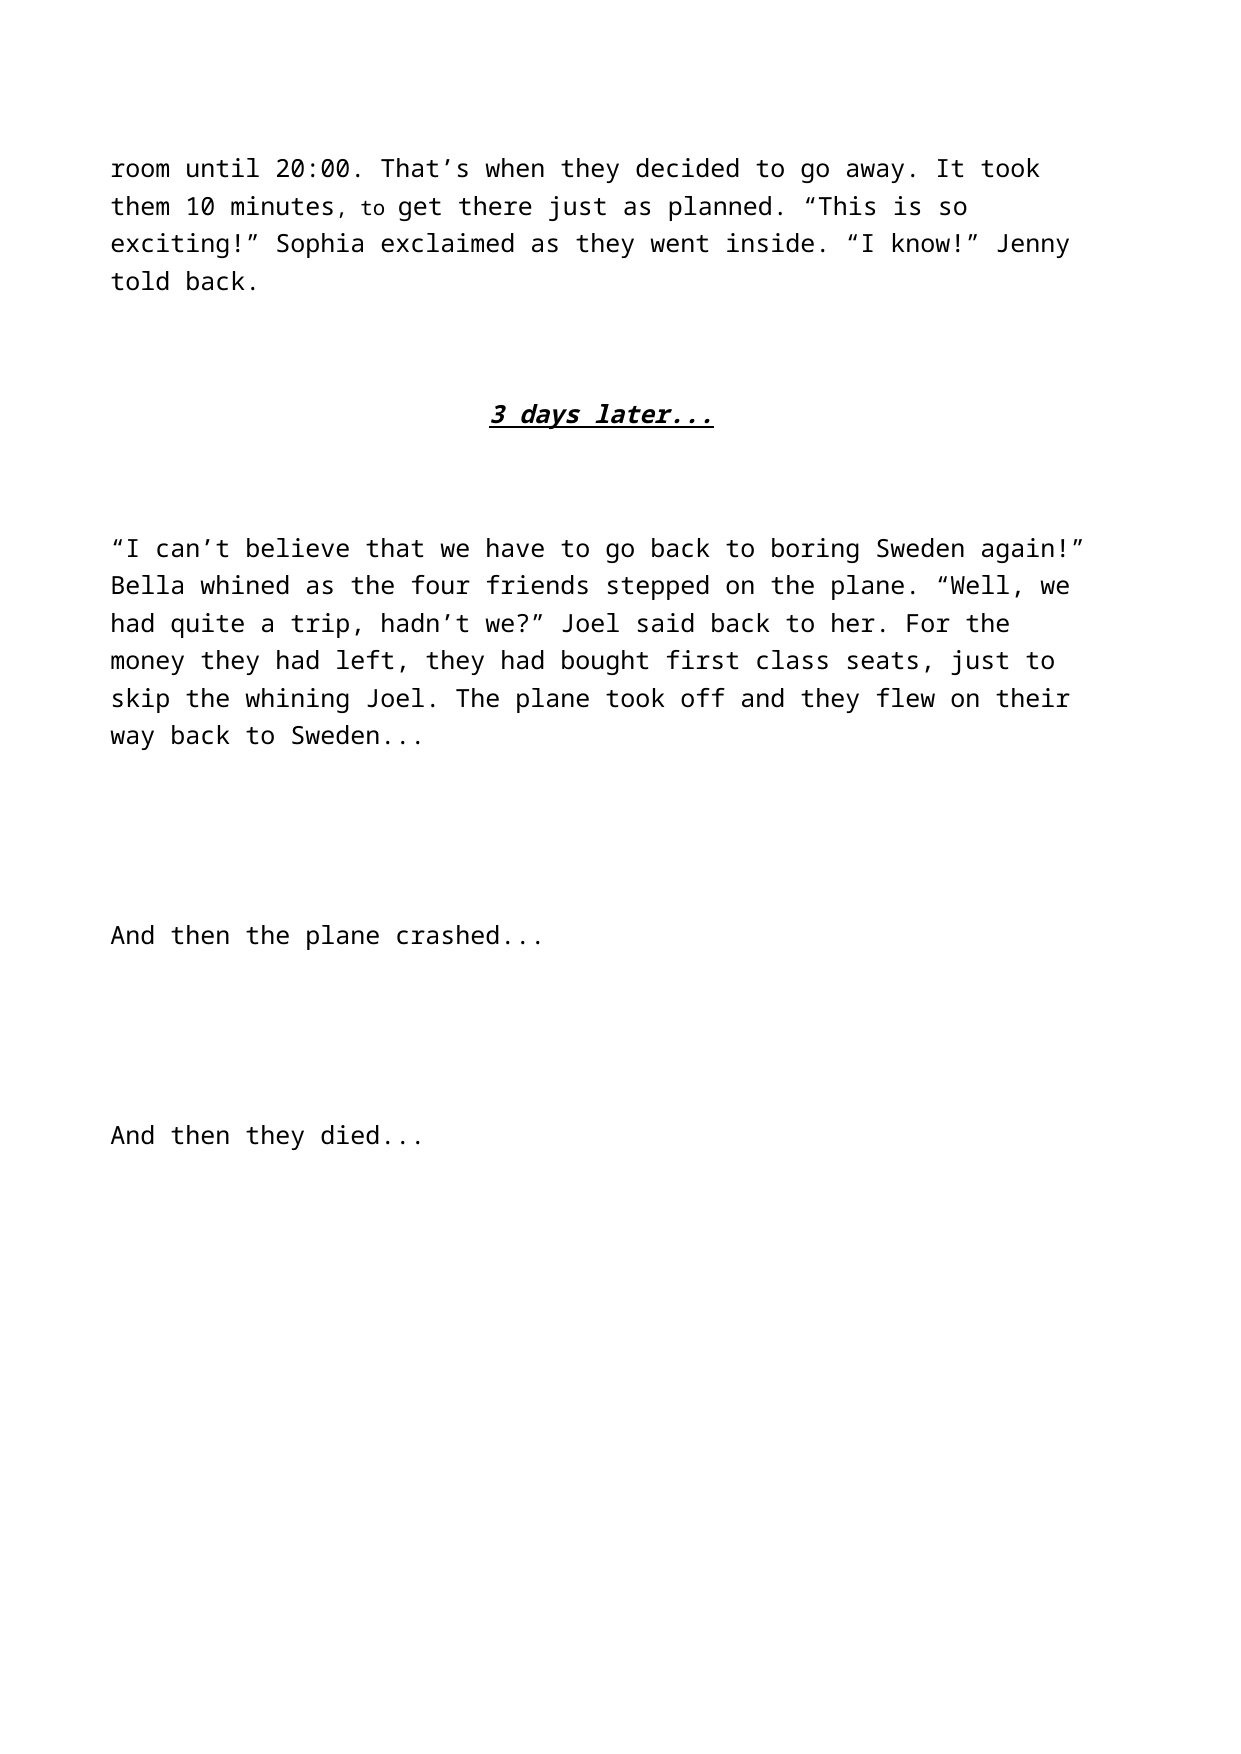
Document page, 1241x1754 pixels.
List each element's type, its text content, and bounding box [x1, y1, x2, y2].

text And then the plane crashed... [110, 914, 1093, 952]
text And then they died... [110, 1114, 1093, 1152]
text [110, 148, 1093, 298]
text 3 days later... [110, 393, 1093, 431]
text “I can’t believe that we have to go back to boring Sweden again!” Bella whined as the four friends stepped on the plane. “Well, we had quite a trip, hadn’t we?” Joel said back to her. For the money they had left, they had bought first class seats, just to skip the whining Joel. The plane took off and they flew on their way back to Sweden... [110, 527, 1093, 752]
